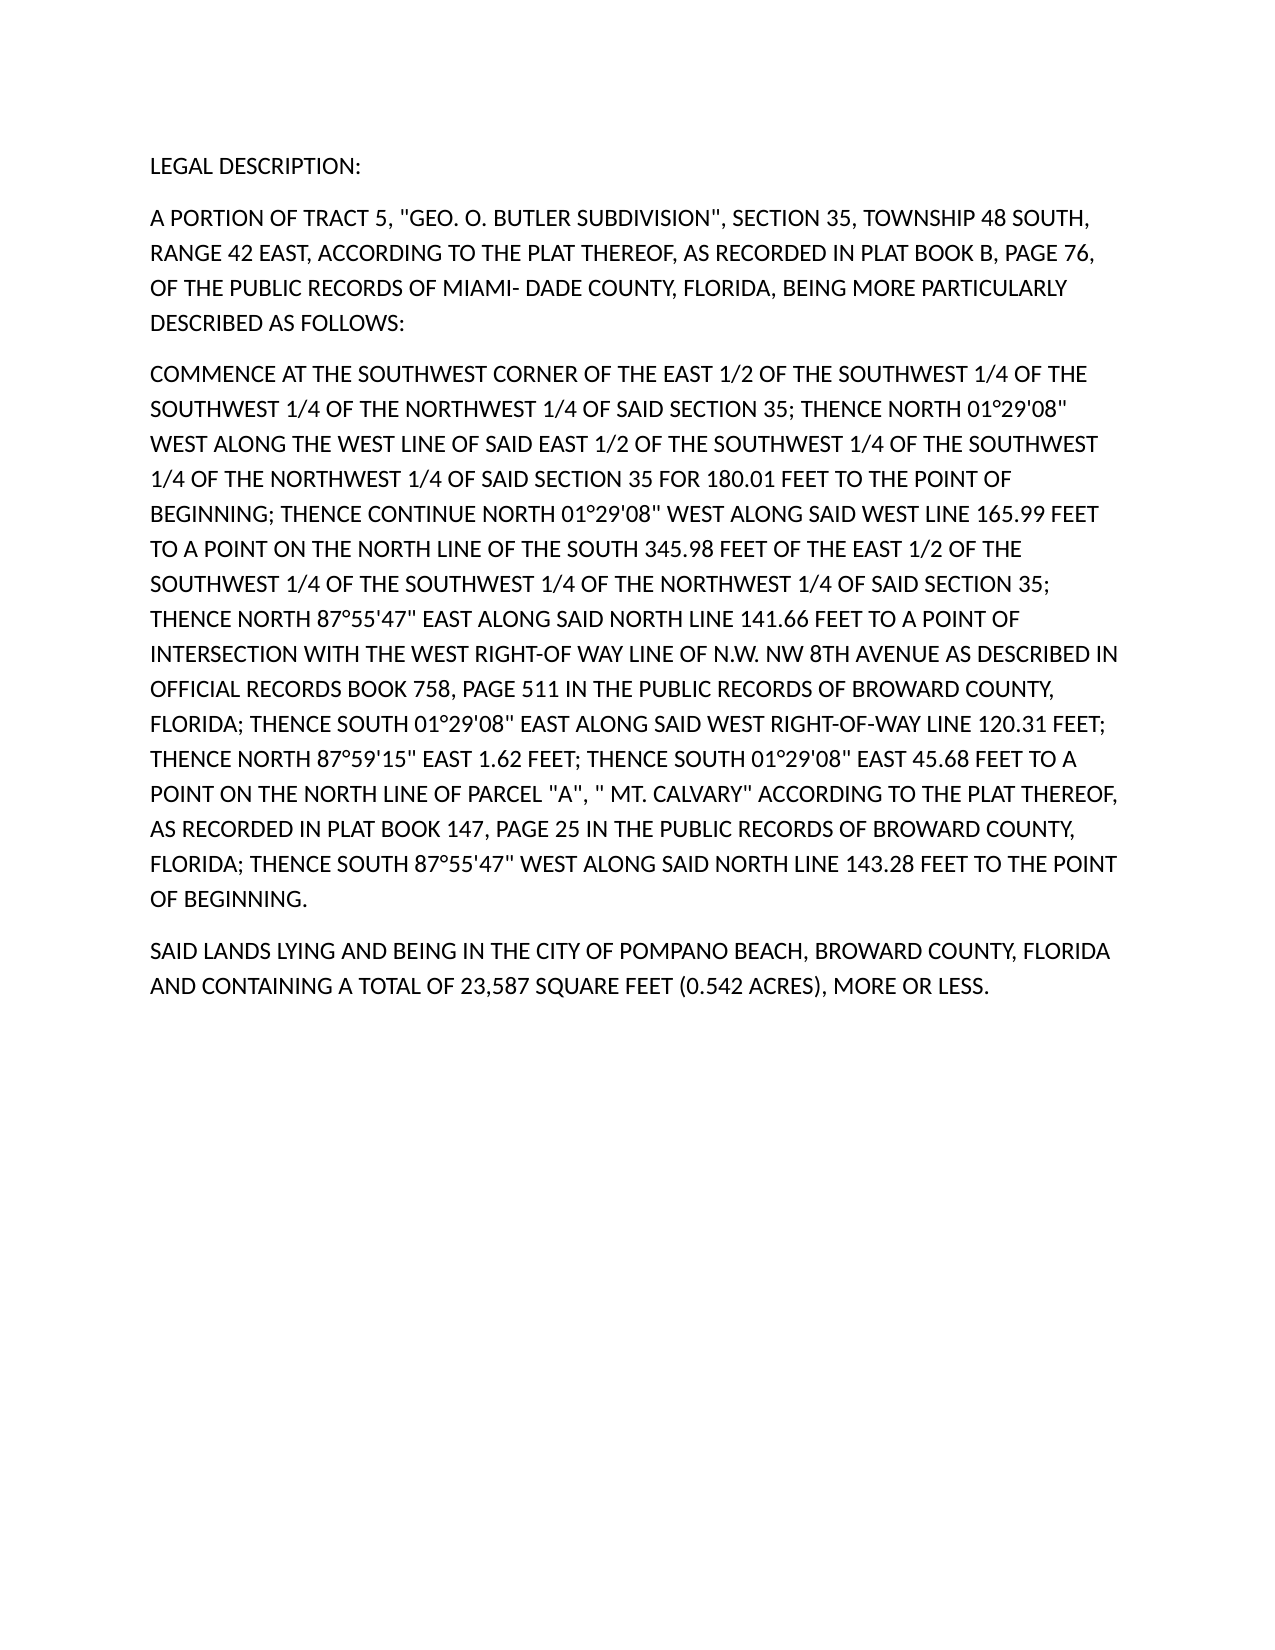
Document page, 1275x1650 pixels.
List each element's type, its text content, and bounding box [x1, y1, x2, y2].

text SAID LANDS LYING AND BEING IN THE CITY OF POMPANO BEACH, BROWARD COUNTY, FLORIDA AND CONTAINING A TOTAL OF 23,587 SQUARE FEET (0.542 ACRES), MORE OR LESS. [150, 935, 1125, 1001]
text COMMENCE AT THE SOUTHWEST CORNER OF THE EAST 1/2 OF THE SOUTHWEST 1/4 OF THE SOUTHWEST 1/4 OF THE NORTHWEST 1/4 OF SAID SECTION 35; THENCE NORTH 01°29'08" WEST ALONG THE WEST LINE OF SAID EAST 1/2 OF THE SOUTHWEST 1/4 OF THE SOUTHWEST 1/4 OF THE NORTHWEST 1/4 OF SAID SECTION 35 FOR 180.01 FEET TO THE POINT OF BEGINNING; THENCE CONTINUE NORTH 01°29'08" WEST ALONG SAID WEST LINE 165.99 FEET TO A POINT ON THE NORTH LINE OF THE SOUTH 345.98 FEET OF THE EAST 1/2 OF THE SOUTHWEST 1/4 OF THE SOUTHWEST 1/4 OF THE NORTHWEST 1/4 OF SAID SECTION 35; THENCE NORTH 87°55'47" EAST ALONG SAID NORTH LINE 141.66 FEET TO A POINT OF INTERSECTION WITH THE WEST RIGHT-OF WAY LINE OF N.W. NW 8TH AVENUE AS DESCRIBED IN OFFICIAL RECORDS BOOK 758, PAGE 511 IN THE PUBLIC RECORDS OF BROWARD COUNTY, FLORIDA; THENCE SOUTH 01°29'08" EAST ALONG SAID WEST RIGHT-OF-WAY LINE 120.31 FEET; THENCE NORTH 87°59'15" EAST 1.62 FEET; THENCE SOUTH 01°29'08" EAST 45.68 FEET TO A POINT ON THE NORTH LINE OF PARCEL "A", " MT. CALVARY" ACCORDING TO THE PLAT THEREOF, AS RECORDED IN PLAT BOOK 147, PAGE 25 IN THE PUBLIC RECORDS OF BROWARD COUNTY, FLORIDA; THENCE SOUTH 87°55'47" WEST ALONG SAID NORTH LINE 143.28 FEET TO THE POINT OF BEGINNING. [150, 358, 1125, 914]
text LEGAL DESCRIPTION: [150, 150, 1125, 181]
text A PORTION OF TRACT 5, "GEO. O. BUTLER SUBDIVISION", SECTION 35, TOWNSHIP 48 SOUTH, RANGE 42 EAST, ACCORDING TO THE PLAT THEREOF, AS RECORDED IN PLAT BOOK B, PAGE 76, OF THE PUBLIC RECORDS OF MIAMI- DADE COUNTY, FLORIDA, BEING MORE PARTICULARLY DESCRIBED AS FOLLOWS: [150, 202, 1125, 337]
